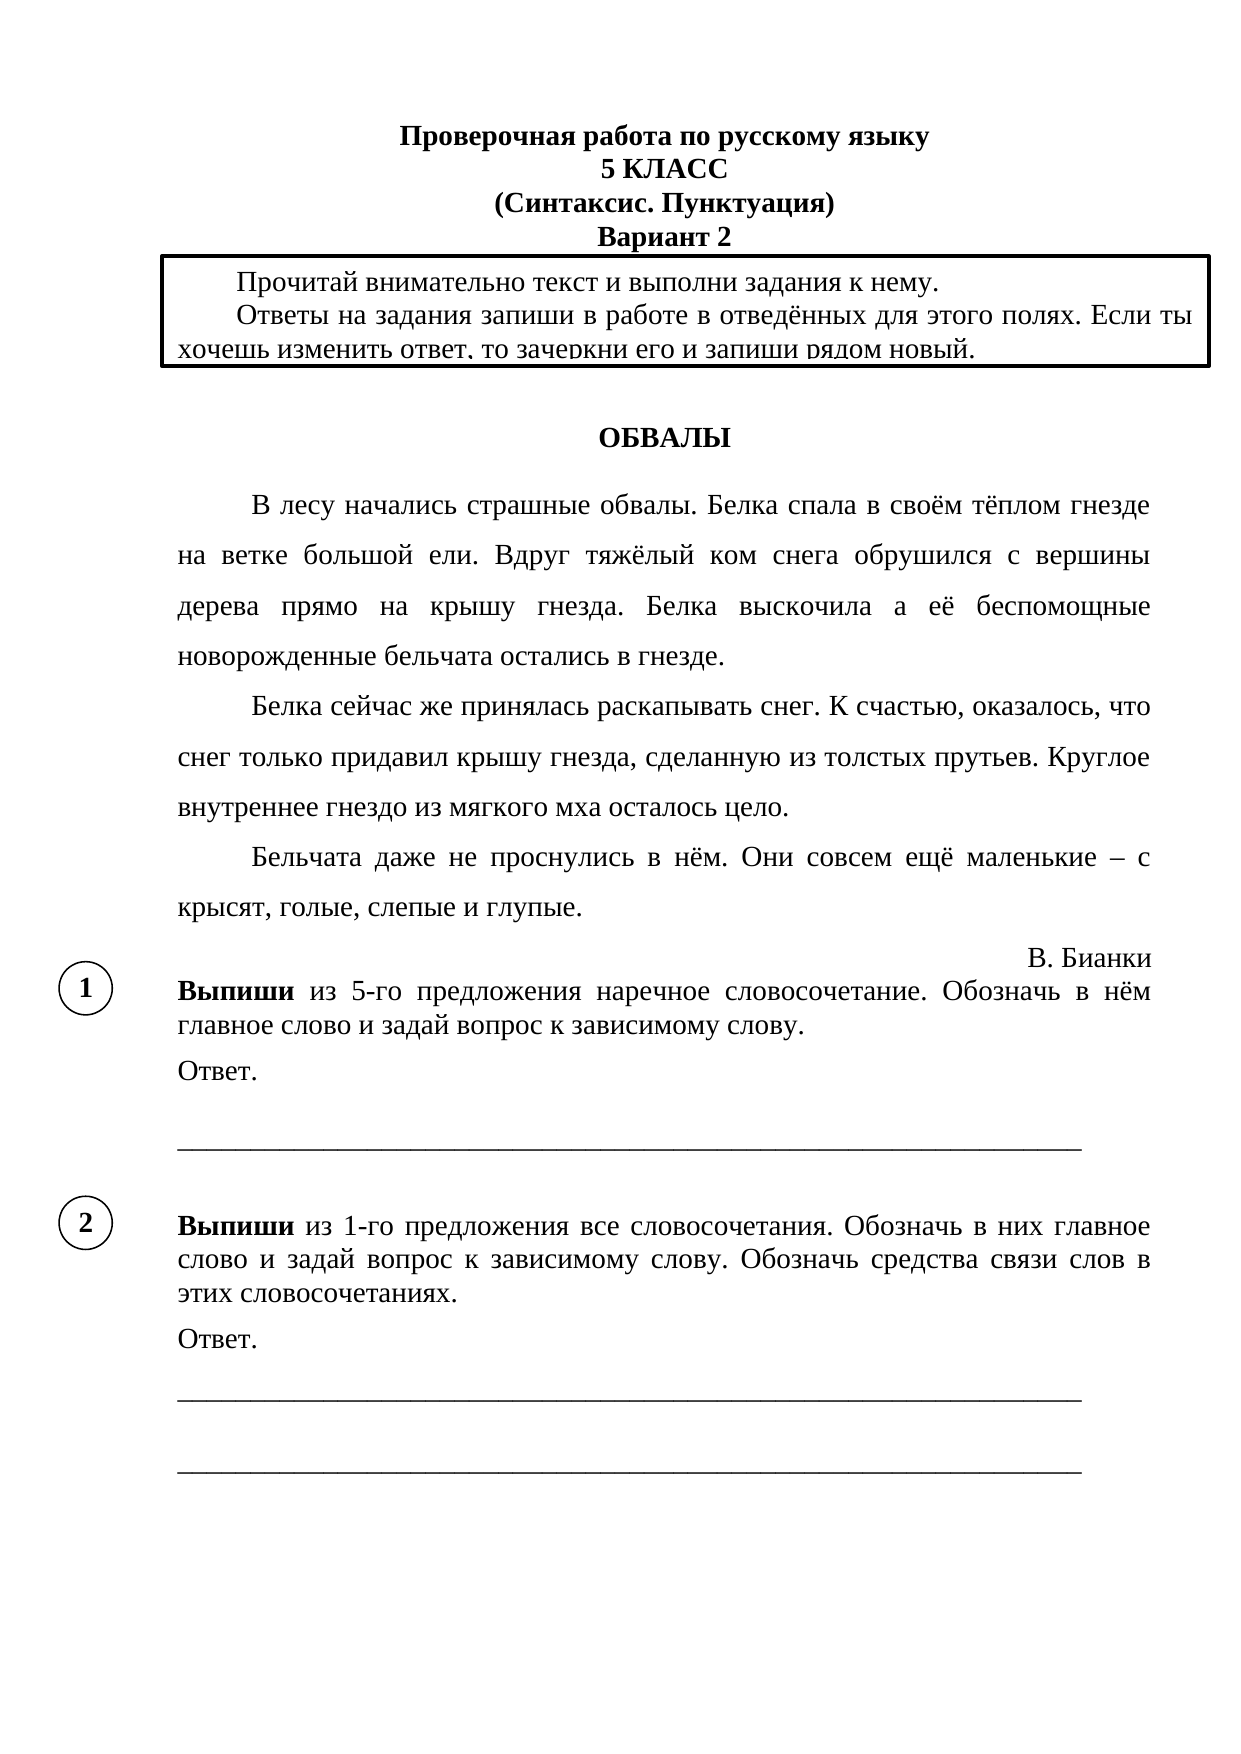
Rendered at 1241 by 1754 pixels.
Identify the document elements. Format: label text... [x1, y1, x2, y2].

text Проверочная работа по русскому языку [177, 118, 1152, 152]
text Вариант 2 [177, 219, 1152, 252]
text В лесу начались страшные обвалы. Белка спала в своём тёплом гнезде на ветке большой ели. Вдруг тяжёлый ком снега обрушился с вершины дерева прямо на крышу гнезда. Белка выскочила а её беспомощные новорожденные бельчата остались в гнезде. [177, 487, 1152, 672]
text Выпиши из 5-го предложения наречное словосочетание. Обозначь в нём главное слово и задай вопрос к зависимому слову. [177, 973, 1152, 1041]
text Выпиши из 1-го предложения все словосочетания. Обозначь в них главное слово и задай вопрос к зависимому слову. Обозначь средства связи слов в этих словосочетаниях. [177, 1208, 1152, 1309]
text ______________________________________________________________ [177, 1443, 1152, 1476]
text В. Бианки [177, 940, 1152, 973]
text (Синтаксис. Пунктуация) [177, 185, 1152, 219]
text ОБВАЛЫ [177, 420, 1152, 453]
text Бельчата даже не проснулись в нём. Они совсем ещё маленькие – с крысят, голые, слепые и глупые. [177, 839, 1152, 923]
text Ответ. ______________________________________________________________ [177, 1053, 1152, 1154]
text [177, 1321, 1152, 1405]
text Белка сейчас же принялась раскапывать снег. К счастью, оказалось, что снег только придавил крышу гнезда, сделанную из толстых прутьев. Круглое внутреннее гнездо из мягкого мха осталось цело. [177, 688, 1152, 822]
text 5 КЛАСС [177, 152, 1152, 185]
